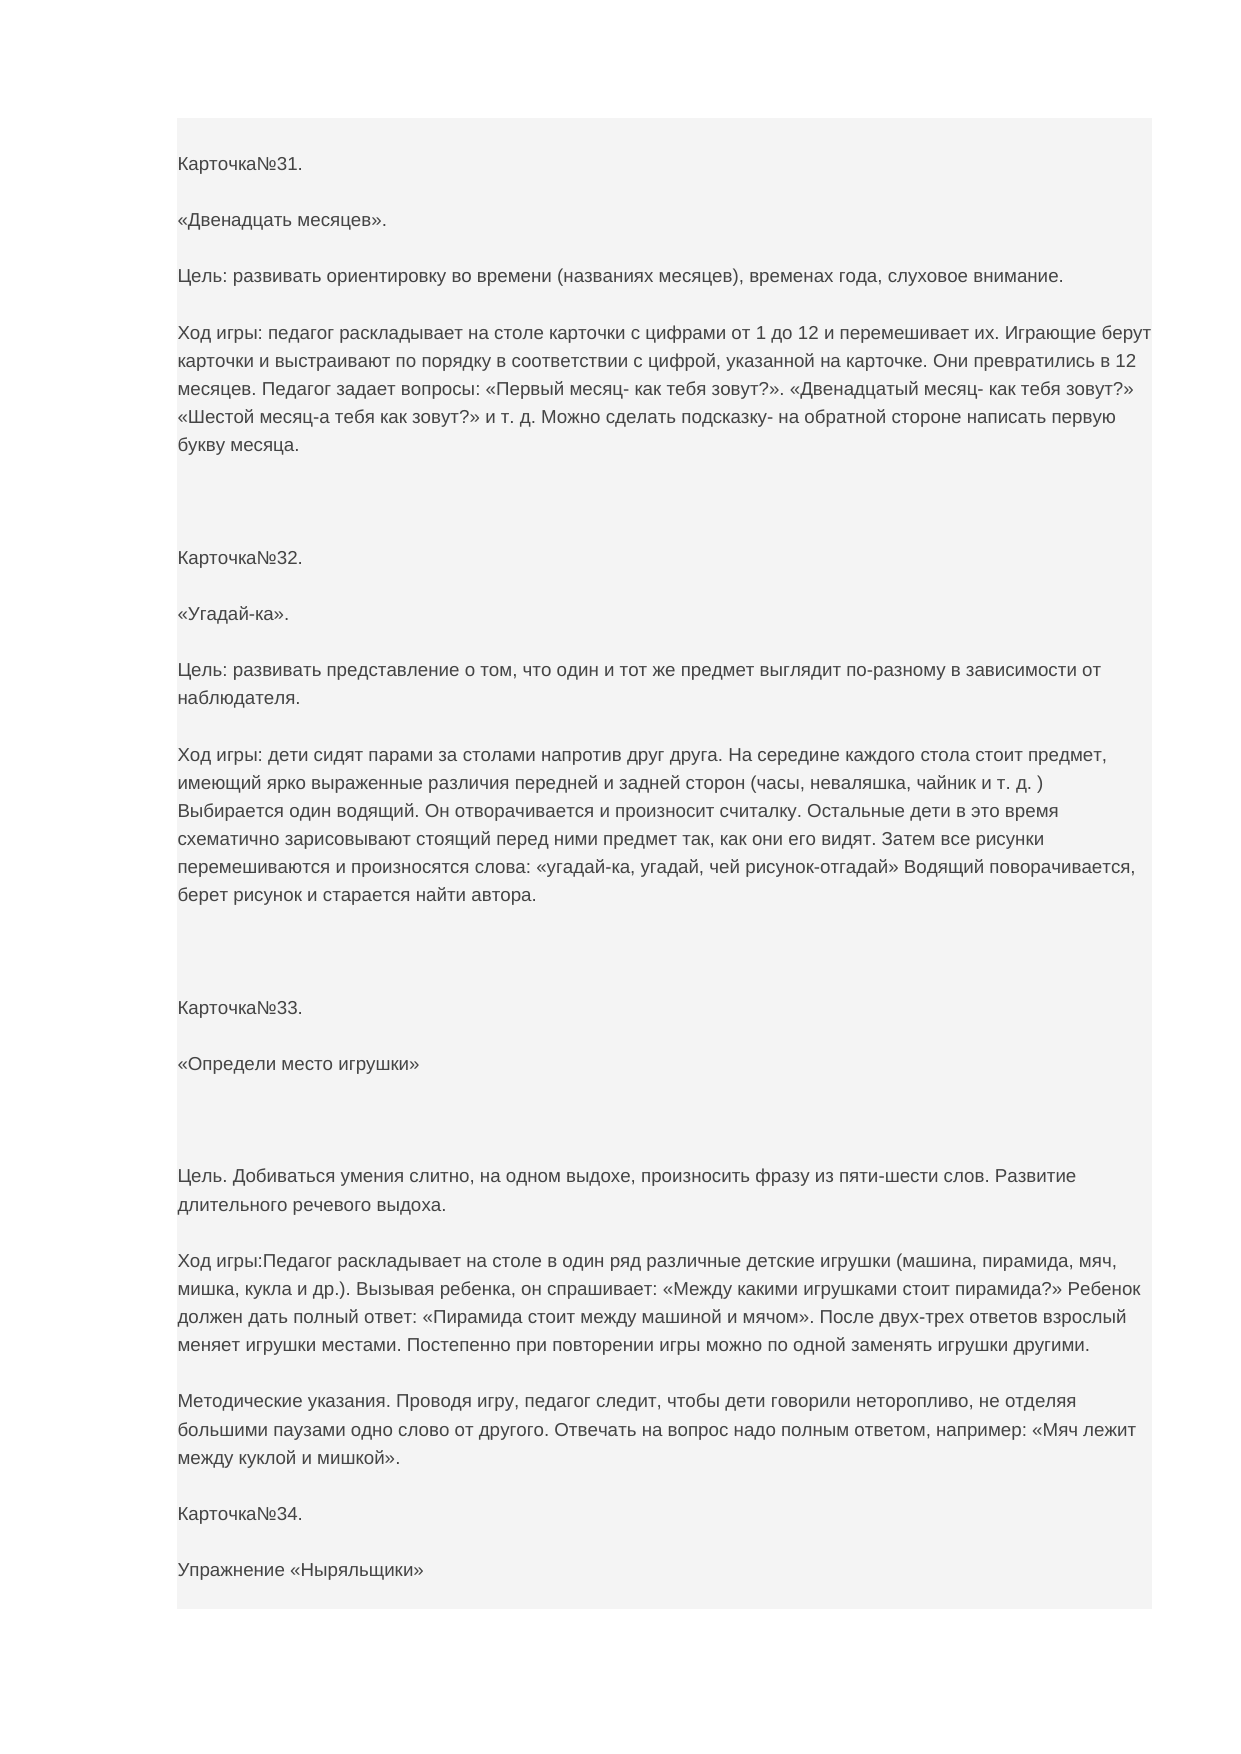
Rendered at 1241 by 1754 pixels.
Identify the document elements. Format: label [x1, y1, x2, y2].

text [177, 118, 1152, 1609]
